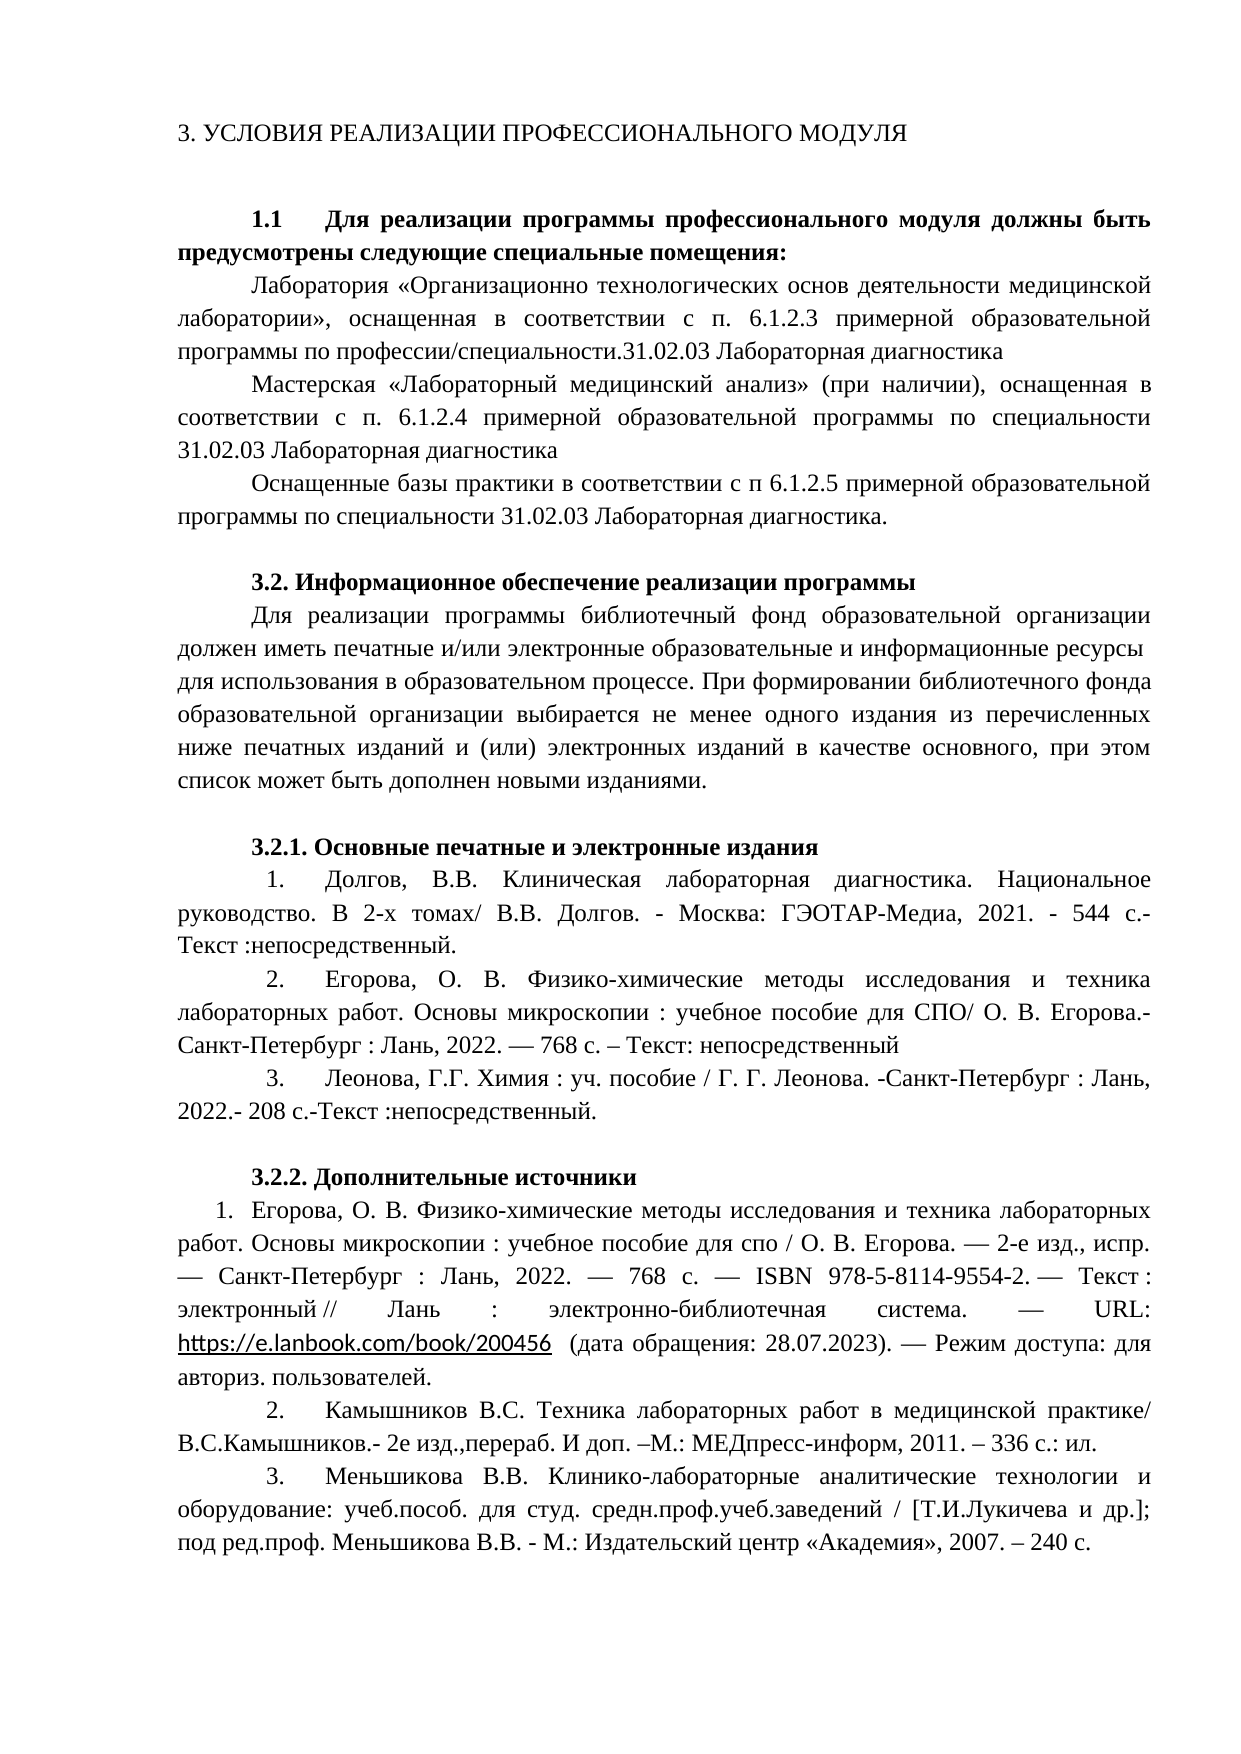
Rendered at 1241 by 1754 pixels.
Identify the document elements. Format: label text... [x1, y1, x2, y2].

list Меньшикова В.В. Клинико-лабораторные аналитические технологии и оборудование: учеб.пособ. для студ. средн.проф.учеб.заведений / [Т.И.Лукичева и др.]; под ред.проф. Меньшикова В.В. - М.: Издательский центр «Академия», 2007. – 240 с. [177, 1461, 1152, 1556]
list Леонова, Г.Г. Химия : уч. пособие / Г. Г. Леонова. -Санкт-Петербург : Лань, 2022.- 208 с.-Текст :непосредственный. [177, 1063, 1152, 1124]
text 3.2.1. Основные печатные и электронные издания [177, 832, 1152, 860]
list Камышников В.С. Техника лабораторных работ в медицинской практике/ В.С.Камышников.- 2е изд.,перераб. И доп. –М.: МЕДпресс-информ, 2011. – 336 с.: ил. [177, 1395, 1152, 1457]
text 3.2. Информационное обеспечение реализации программы [177, 567, 1152, 596]
list Долгов, В.В. Клиническая лабораторная диагностика. Национальное руководство. В 2-х томах/ В.В. Долгов. - Москва: ГЭОТАР-Медиа, 2021. - 544 c.-Текст :непосредственный. [177, 864, 1152, 959]
list Егорова, О. В. Физико-химические методы исследования и техника лабораторных работ. Основы микроскопии : учебное пособие для спо / О. В. Егорова. — 2-е изд., испр. — Санкт-Петербург : Лань, 2022. — 768 с. — ISBN 978-5-8114-9554-2. — Текст : электронный // Лань : электронно-библиотечная система. — URL: https://e.lanbook.com/book/200456 (дата обращения: 28.07.2023). — Режим доступа: для авториз. пользователей. [177, 1195, 1152, 1391]
list Для реализации программы профессионального модуля должны быть предусмотрены следующие специальные помещения: [177, 204, 1152, 266]
list Егорова, О. В. Физико-химические методы исследования и техника лабораторных работ. Основы микроскопии : учебное пособие для СПО/ О. В. Егорова.- Санкт-Петербург : Лань, 2022. — 768 с. – Текст: непосредственный [177, 964, 1152, 1058]
text 3.2.2. Дополнительные источники [177, 1162, 1152, 1191]
text Мастерская «Лабораторный медицинский анализ» (при наличии), оснащенная в соответствии с п. 6.1.2.4 примерной образовательной программы по специальности 31.02.03 Лабораторная диагностика [177, 369, 1152, 464]
text Лаборатория «Организационно технологических основ деятельности медицинской лаборатории», оснащенная в соответствии с п. 6.1.2.3 примерной образовательной программы по профессии/специальности.31.02.03 Лабораторная диагностика [177, 270, 1152, 365]
text 3. УСЛОВИЯ РЕАЛИЗАЦИИ ПРОФЕССИОНАЛЬНОГО МОДУЛЯ [177, 118, 1152, 147]
text Оснащенные базы практики в соответствии с п 6.1.2.5 примерной образовательной программы по специальности 31.02.03 Лабораторная диагностика. [177, 468, 1152, 530]
text Для реализации программы библиотечный фонд образовательной организации должен иметь печатные и/или электронные образовательные и информационные ресурсы для использования в образовательном процессе. При формировании библиотечного фонда образовательной организации выбирается не менее одного издания из перечисленных ниже печатных изданий и (или) электронных изданий в качестве основного, при этом список может быть дополнен новыми изданиями. [177, 600, 1152, 794]
